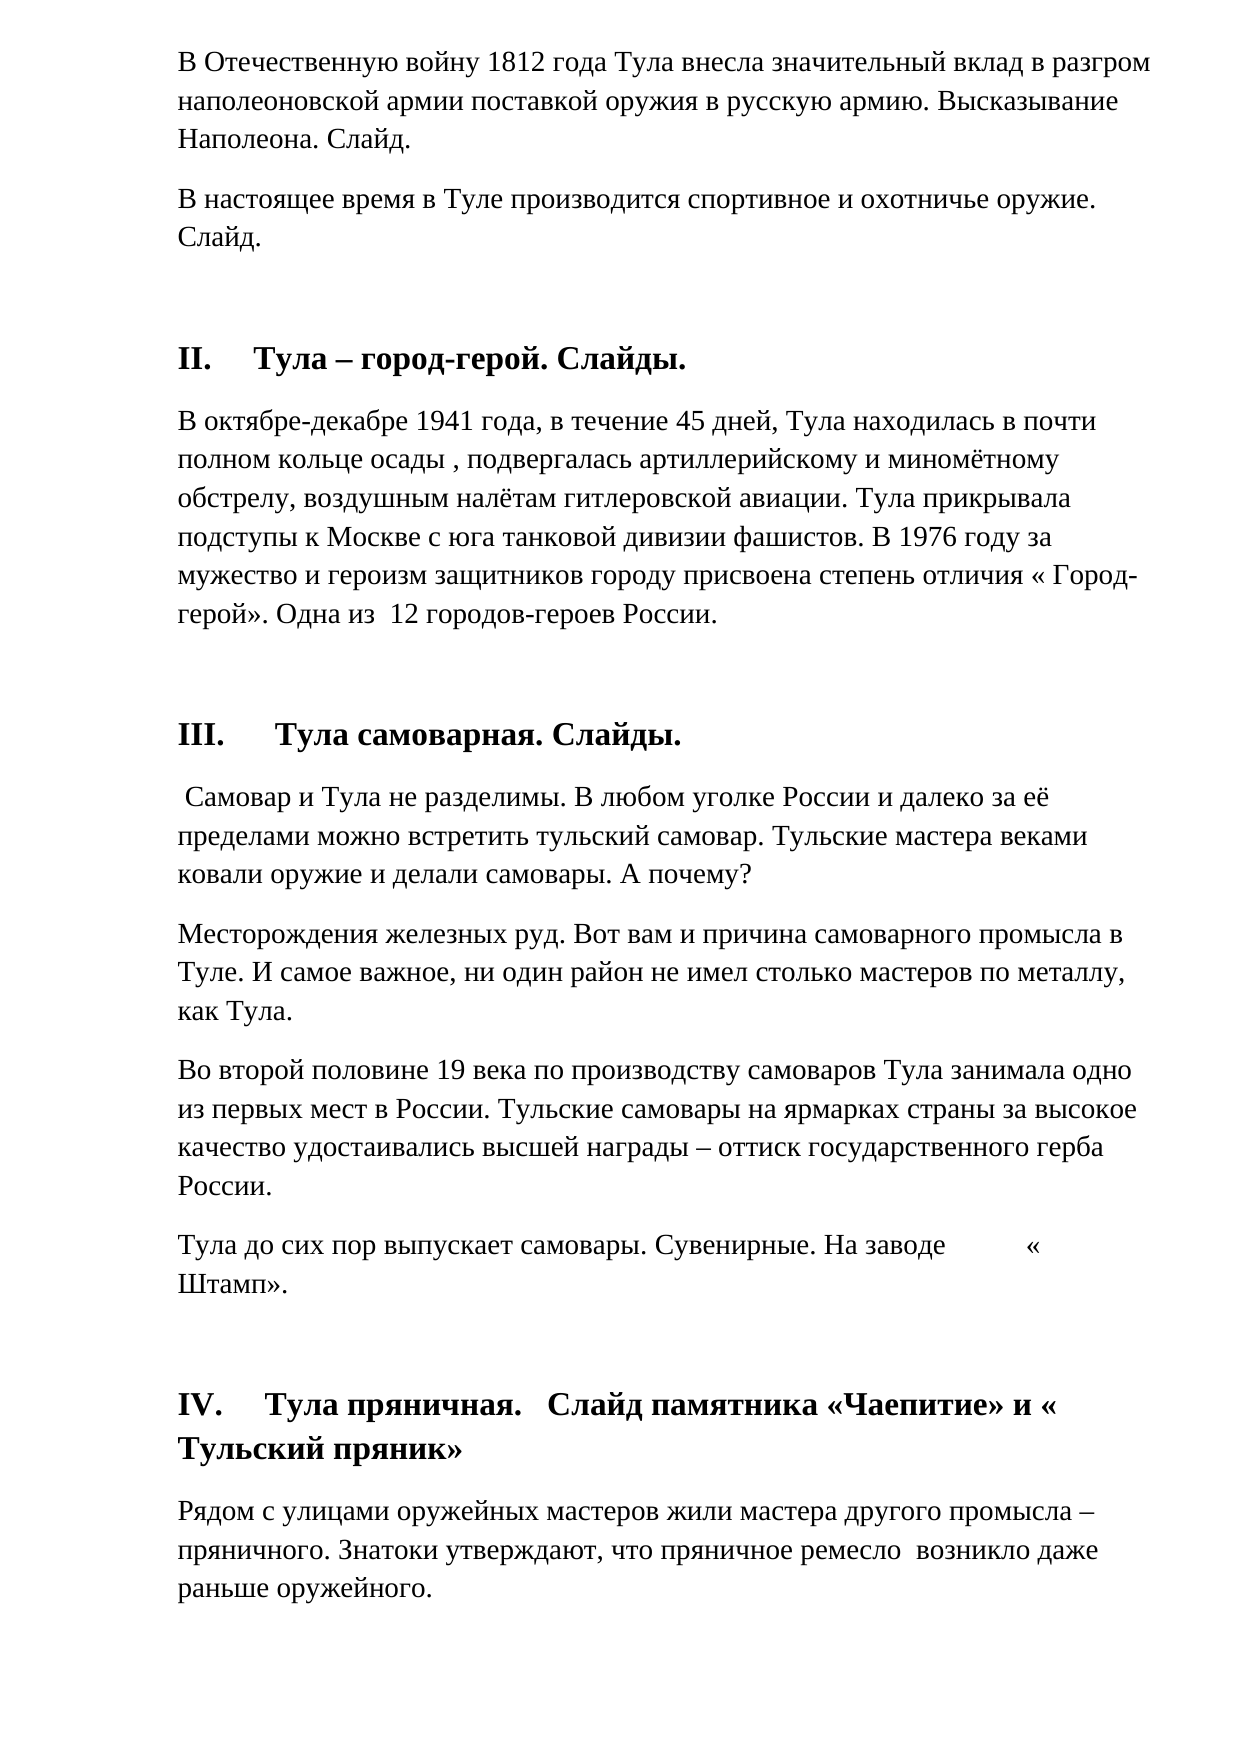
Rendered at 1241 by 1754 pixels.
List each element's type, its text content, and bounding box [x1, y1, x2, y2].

text В Отечественную войну 1812 года Тула внесла значительный вклад в разгром наполеоновской армии поставкой оружия в русскую армию. Высказывание Наполеона. Слайд. [177, 44, 1152, 155]
text Тула до сих пор выпускает самовары. Сувенирные. На заводе « Штамп». [177, 1227, 1152, 1299]
text В октябре-декабре 1941 года, в течение 45 дней, Тула находилась в почти полном кольце осады , подвергалась артиллерийскому и миномётному обстрелу, воздушным налётам гитлеровской авиации. Тула прикрывала подступы к Москве с юга танковой дивизии фашистов. В 1976 году за мужество и героизм защитников городу присвоена степень отличия « Город-герой». Одна из 12 городов-героев России. [177, 403, 1152, 629]
text Месторождения железных руд. Вот вам и причина самоварного промысла в Туле. И самое важное, ни один район не имел столько мастеров по металлу, как Тула. [177, 916, 1152, 1026]
text II. Тула – город-герой. Слайды. [177, 338, 1152, 376]
text Самовар и Тула не разделимы. В любом уголке России и далеко за её пределами можно встретить тульский самовар. Тульские мастера веками ковали оружие и делали самовары. А почему? [177, 779, 1152, 890]
text IV. Тула пряничная. Слайд памятника «Чаепитие» и « Тульский пряник» [177, 1384, 1152, 1467]
text Во второй половине 19 века по производству самоваров Тула занимала одно из первых мест в России. Тульские самовары на ярмарках страны за высокое качество удостаивались высшей награды – оттиск государственного герба России. [177, 1052, 1152, 1201]
text В настоящее время в Туле производится спортивное и охотничье оружие. Слайд. [177, 181, 1152, 253]
text Рядом с улицами оружейных мастеров жили мастера другого промысла – пряничного. Знатоки утверждают, что пряничное ремесло возникло даже раньше оружейного. [177, 1493, 1152, 1604]
text III. Тула самоварная. Слайды. [177, 714, 1152, 753]
